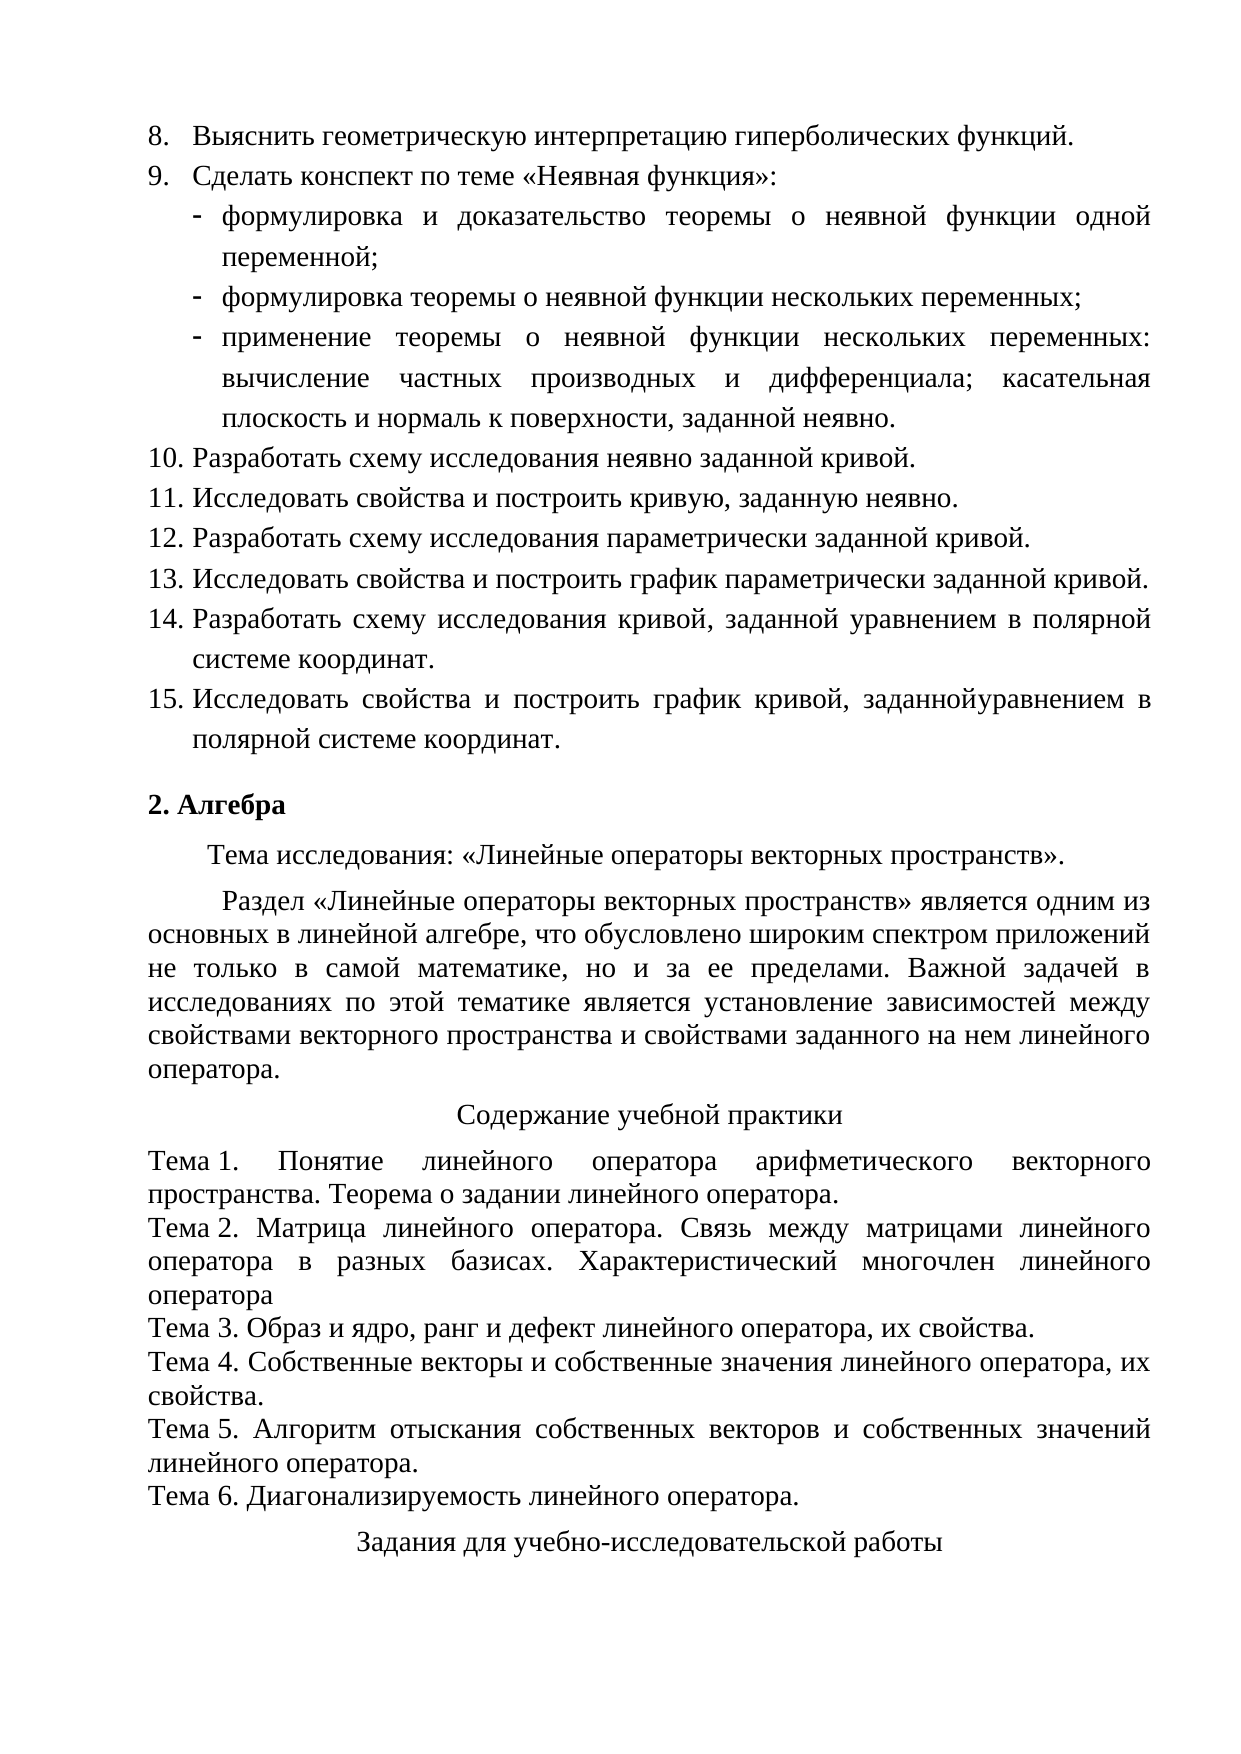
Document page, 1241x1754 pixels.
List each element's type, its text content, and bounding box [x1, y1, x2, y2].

text Тема исследования: «Линейные операторы векторных пространств». [148, 837, 1152, 871]
text Тема 1. Понятие линейного оператора арифметического векторного пространства. Теорема о задании линейного оператора. [148, 1143, 1152, 1210]
text Тема 4. Собственные векторы и собственные значения линейного оператора, их свойства. [148, 1344, 1152, 1411]
list формулировка и доказательство теоремы о неявной функции одной переменной; [192, 198, 1152, 272]
list Разработать схему исследования кривой, заданной уравнением в полярной системе координат. [148, 601, 1152, 675]
list Исследовать свойства и построить график параметрически заданной кривой. [148, 561, 1152, 594]
list применение теоремы о неявной функции нескольких переменных: вычисление частных производных и дифференциала; касательная плоскость и нормаль к поверхности, заданной неявно. [192, 319, 1152, 433]
list формулировка теоремы о неявной функции нескольких переменных; [192, 279, 1152, 313]
text Тема 6. Диагонализируемость линейного оператора. [148, 1478, 1152, 1512]
text Тема 2. Матрица линейного оператора. Связь между матрицами линейного оператора в разных базисах. Характеристический многочлен линейного оператора [148, 1210, 1152, 1311]
list Разработать схему исследования параметрически заданной кривой. [148, 521, 1152, 554]
text Содержание учебной практики [148, 1097, 1152, 1130]
text Тема 5. Алгоритм отыскания собственных векторов и собственных значений линейного оператора. [148, 1411, 1152, 1478]
list Разработать схему исследования неявно заданной кривой. [148, 440, 1152, 474]
list Сделать конспект по теме «Неявная функция»: [148, 158, 1152, 192]
text Раздел «Линейные операторы векторных пространств» является одним из основных в линейной алгебре, что обусловлено широким спектром приложений не только в самой математике, но и за ее пределами. Важной задачей в исследованиях по этой тематике является установление зависимостей между свойствами векторного пространства и свойствами заданного на нем линейного оператора. [148, 883, 1152, 1084]
list Исследовать свойства и построить кривую, заданную неявно. [148, 480, 1152, 514]
text Задания для учебно-исследовательской работы [148, 1524, 1152, 1558]
list Выяснить геометрическую интерпретацию гиперболических функций. [148, 118, 1152, 152]
text Тема 3. Образ и ядро, ранг и дефект линейного оператора, их свойства. [148, 1311, 1152, 1344]
list Исследовать свойства и построить график кривой, заданнойуравнением в полярной системе координат. [148, 681, 1152, 755]
text 2. Алгебра [148, 787, 1152, 820]
